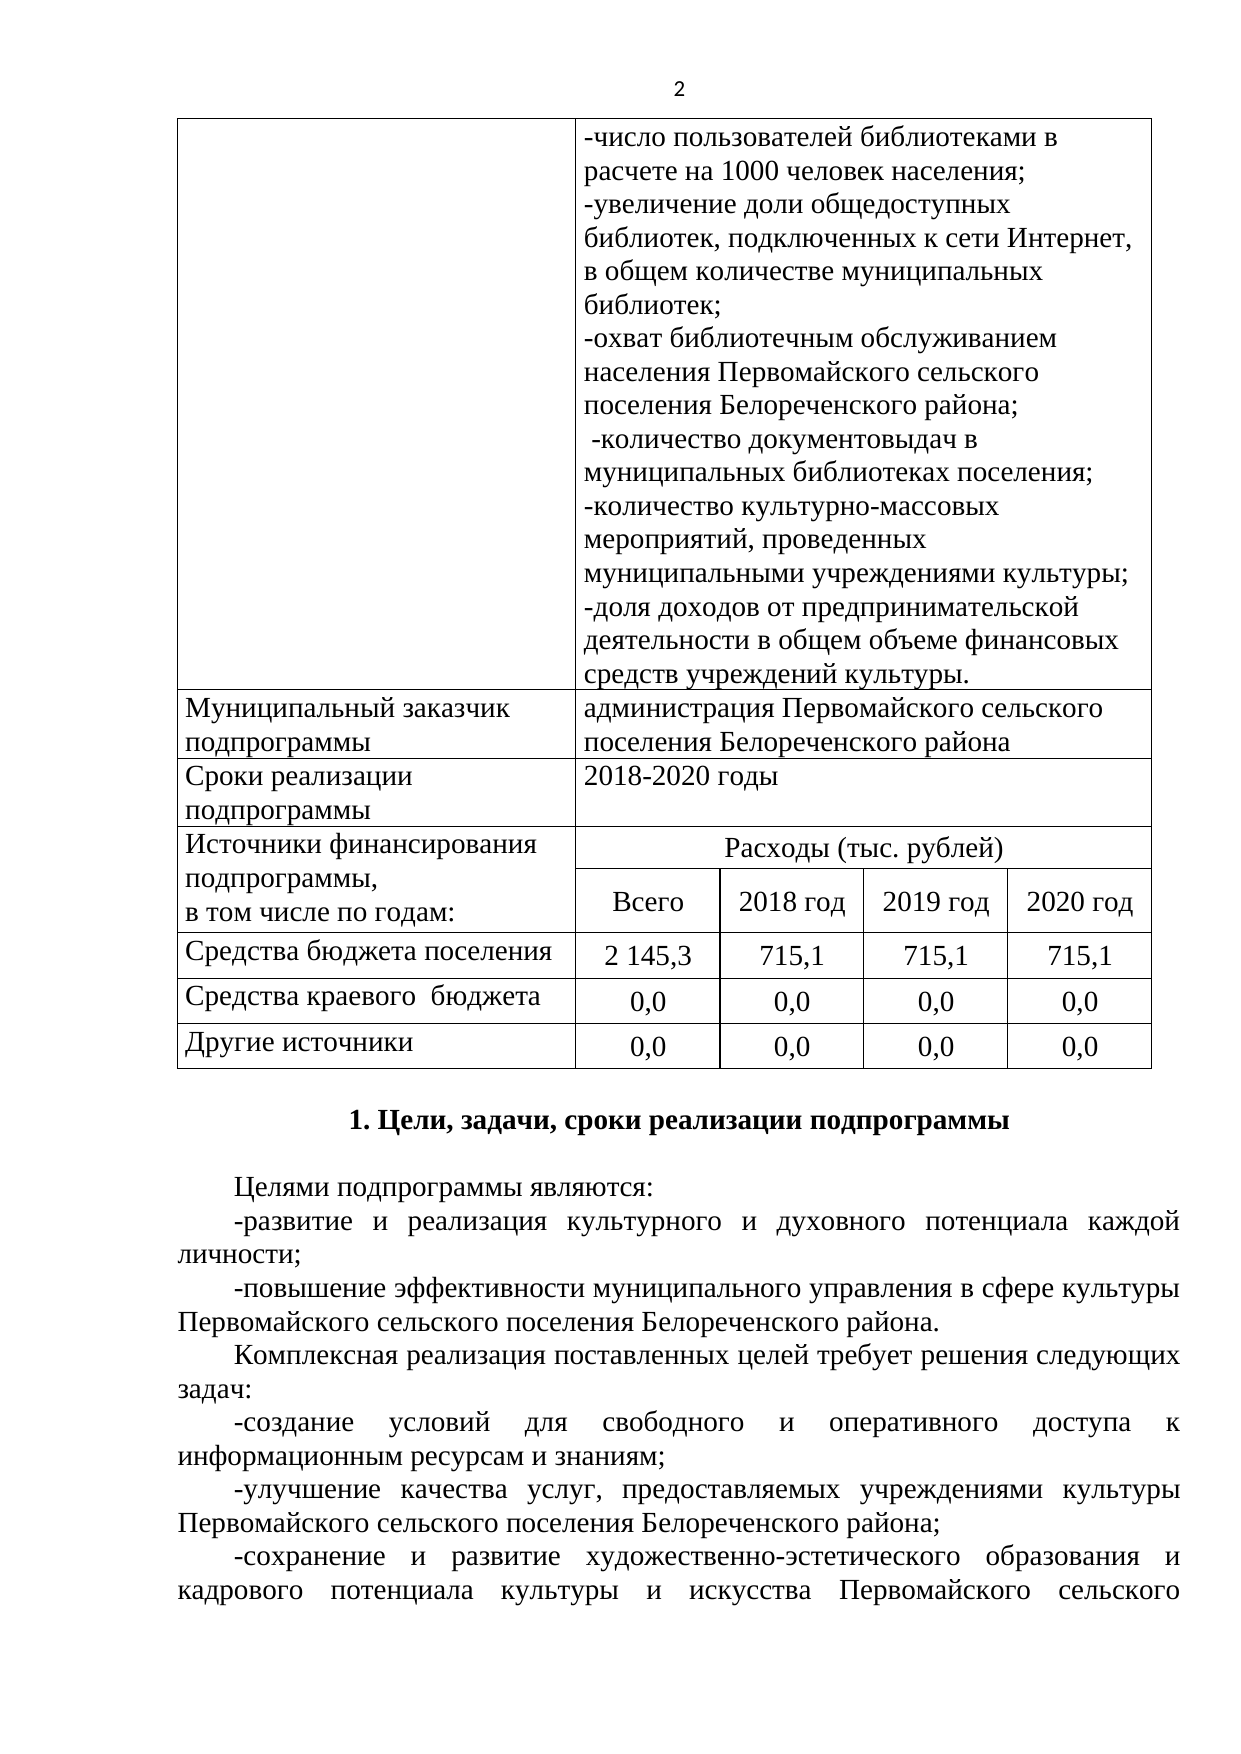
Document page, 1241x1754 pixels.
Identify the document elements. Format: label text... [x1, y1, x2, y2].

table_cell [178, 119, 575, 689]
table_cell 0,0 [721, 979, 863, 1023]
table_cell Всего [576, 869, 719, 932]
text -создание условий для свободного и оперативного доступа к информационным ресурсам и знаниям; [177, 1404, 1181, 1471]
table_cell 2 145,3 [576, 933, 719, 977]
table_cell 0,0 [864, 1024, 1007, 1068]
table_cell 0,0 [576, 979, 719, 1023]
text 1. Цели, задачи, сроки реализации подпрограммы [177, 1102, 1181, 1136]
table_cell 0,0 [576, 1024, 719, 1068]
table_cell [576, 119, 1151, 689]
table_cell 0,0 [1008, 979, 1151, 1023]
table_cell 715,1 [864, 933, 1007, 977]
table_cell Муниципальный заказчик подпрограммы [178, 690, 575, 757]
text -улучшение качества услуг, предоставляемых учреждениями культуры Первомайского сельского поселения Белореченского района; [177, 1471, 1181, 1538]
table_cell Сроки реализации подпрограммы [178, 759, 575, 826]
text -повышение эффективности муниципального управления в сфере культуры Первомайского сельского поселения Белореченского района. [177, 1270, 1181, 1337]
table_cell 0,0 [721, 1024, 863, 1068]
table_cell Расходы (тыс. рублей) [576, 827, 1151, 868]
table_cell 2020 год [1008, 869, 1151, 932]
table_cell 2018 год [721, 869, 863, 932]
text -развитие и реализация культурного и духовного потенциала каждой личности; [177, 1203, 1181, 1270]
table_cell Средства бюджета поселения [178, 933, 575, 977]
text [177, 1538, 1181, 1606]
table_cell 2019 год [864, 869, 1007, 932]
table_cell Средства краевого бюджета [178, 979, 575, 1023]
table_cell Другие источники [178, 1024, 575, 1068]
table_cell 2018-2020 годы [576, 759, 1151, 826]
text Целями подпрограммы являются: [177, 1169, 1181, 1203]
table_cell администрация Первомайского сельского поселения Белореченского района [576, 690, 1151, 757]
table_cell 715,1 [1008, 933, 1151, 977]
table_cell 0,0 [864, 979, 1007, 1023]
table_cell 715,1 [721, 933, 863, 977]
table_cell Источники финансирования подпрограммы, в том числе по годам: [178, 827, 575, 932]
table_cell 0,0 [1008, 1024, 1151, 1068]
text Комплексная реализация поставленных целей требует решения следующих задач: [177, 1337, 1181, 1404]
